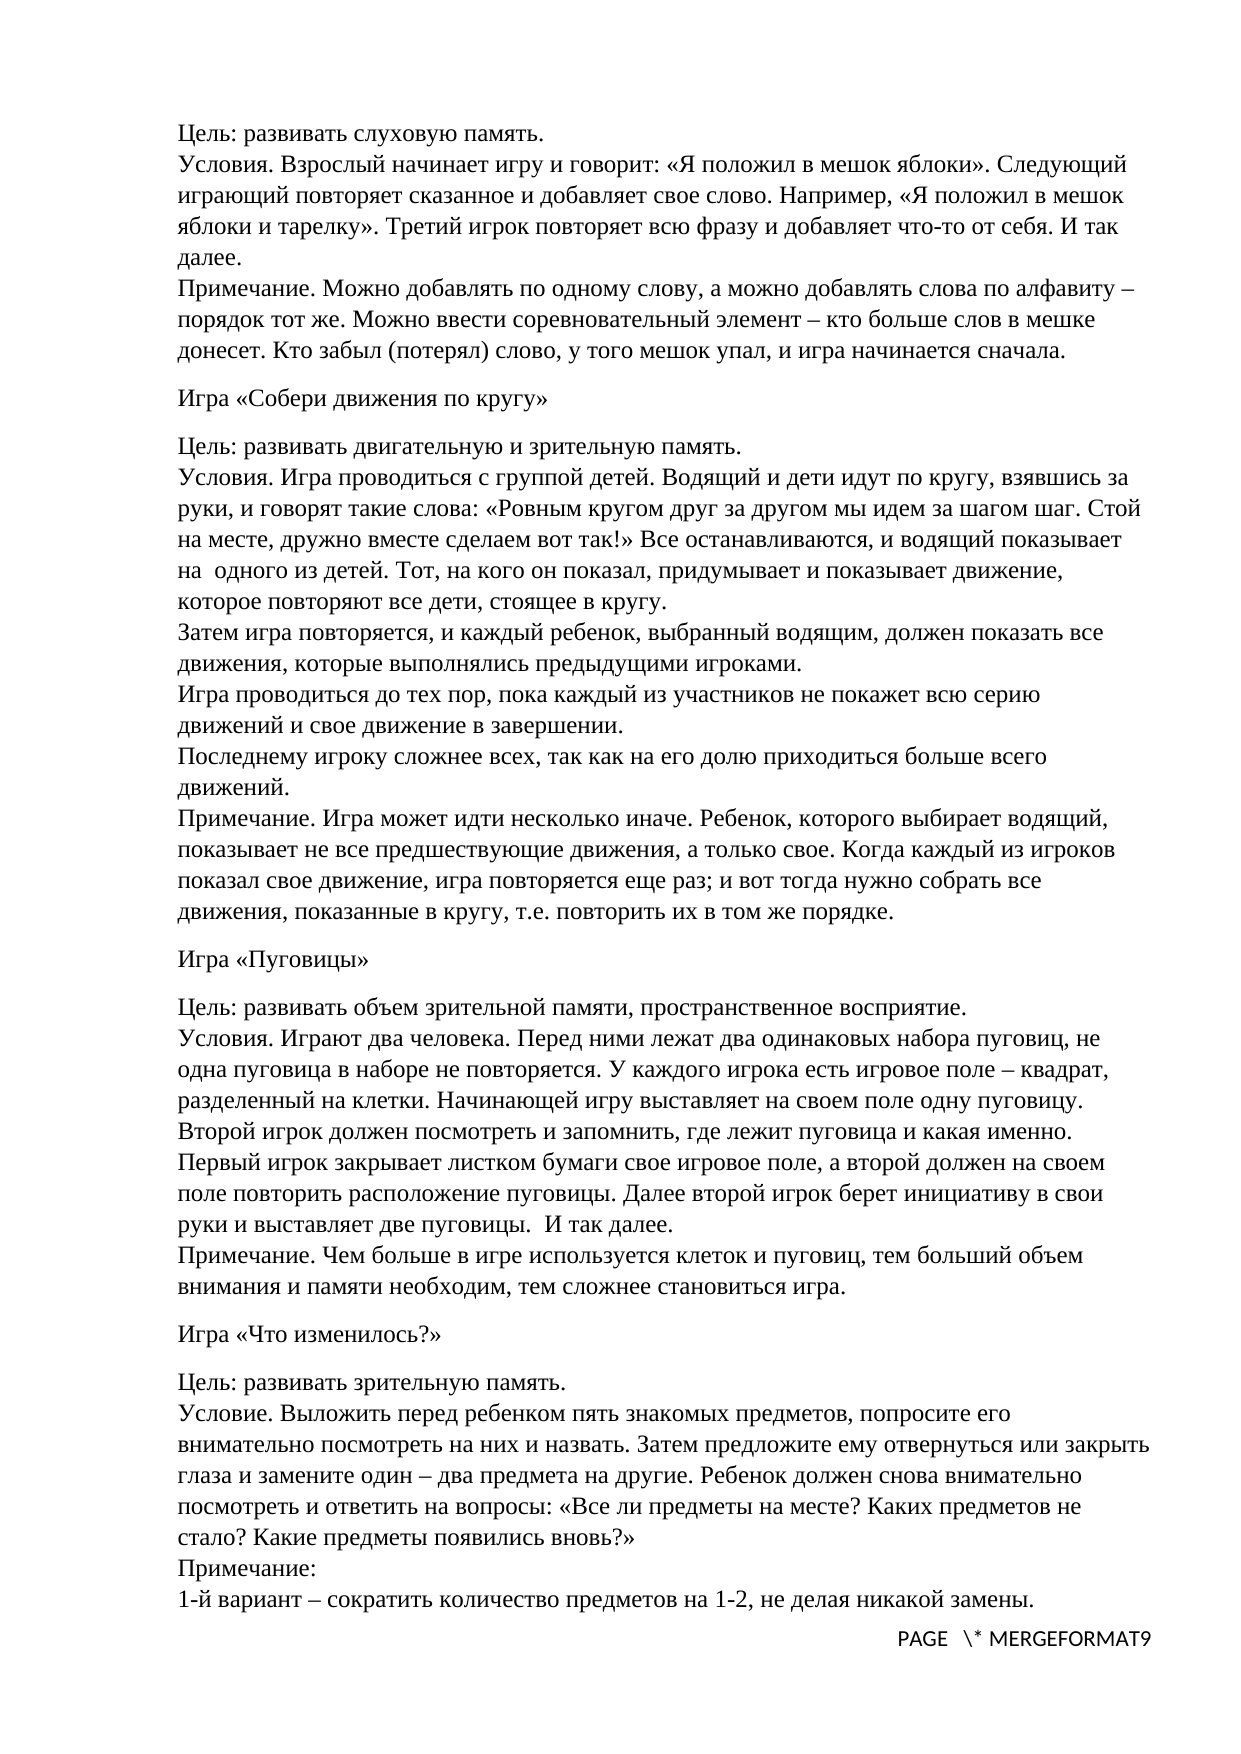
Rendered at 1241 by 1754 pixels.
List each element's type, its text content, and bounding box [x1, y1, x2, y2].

text Игра «Собери движения по кругу» [177, 383, 1152, 412]
text Цель: развивать слуховую память. Условия. Взрослый начинает игру и говорит: «Я положил в мешок яблоки». Следующий играющий повторяет сказанное и добавляет свое слово. Например, «Я положил в мешок яблоки и тарелку». Третий игрок повторяет всю фразу и добавляет что-то от себя. И так далее. Примечание. Можно добавлять по одному слову, а можно добавлять слова по алфавиту – порядок тот же. Можно ввести соревновательный элемент – кто больше слов в мешке донесет. Кто забыл (потерял) слово, у того мешок упал, и игра начинается сначала. [177, 118, 1152, 364]
text Цель: развивать объем зрительной памяти, пространственное восприятие. Условия. Играют два человека. Перед ними лежат два одинаковых набора пуговиц, не одна пуговица в наборе не повторяется. У каждого игрока есть игровое поле – квадрат, разделенный на клетки. Начинающей игру выставляет на своем поле одну пуговицу. Второй игрок должен посмотреть и запомнить, где лежит пуговица и какая именно. Первый игрок закрывает листком бумаги свое игровое поле, а второй должен на своем поле повторить расположение пуговицы. Далее второй игрок берет инициативу в свои руки и выставляет две пуговицы. И так далее. Примечание. Чем больше в игре используется клеток и пуговиц, тем больший объем внимания и памяти необходим, тем сложнее становиться игра. [177, 992, 1152, 1300]
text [177, 1367, 1152, 1613]
text Игра «Что изменилось?» [177, 1319, 1152, 1348]
text Цель: развивать двигательную и зрительную память. Условия. Игра проводиться с группой детей. Водящий и дети идут по кругу, взявшись за руки, и говорят такие слова: «Ровным кругом друг за другом мы идем за шагом шаг. Стой на месте, дружно вместе сделаем вот так!» Все останавливаются, и водящий показывает на одного из детей. Тот, на кого он показал, придумывает и показывает движение, которое повторяют все дети, стоящее в кругу. Затем игра повторяется, и каждый ребенок, выбранный водящим, должен показать все движения, которые выполнялись предыдущими игроками. Игра проводиться до тех пор, пока каждый из участников не покажет всю серию движений и свое движение в завершении. Последнему игроку сложнее всех, так как на его долю приходиться больше всего движений. Примечание. Игра может идти несколько иначе. Ребенок, которого выбирает водящий, показывает не все предшествующие движения, а только свое. Когда каждый из игроков показал свое движение, игра повторяется еще раз; и вот тогда нужно собрать все движения, показанные в кругу, т.е. повторить их в том же порядке. [177, 431, 1152, 925]
text Игра «Пуговицы» [177, 944, 1152, 973]
